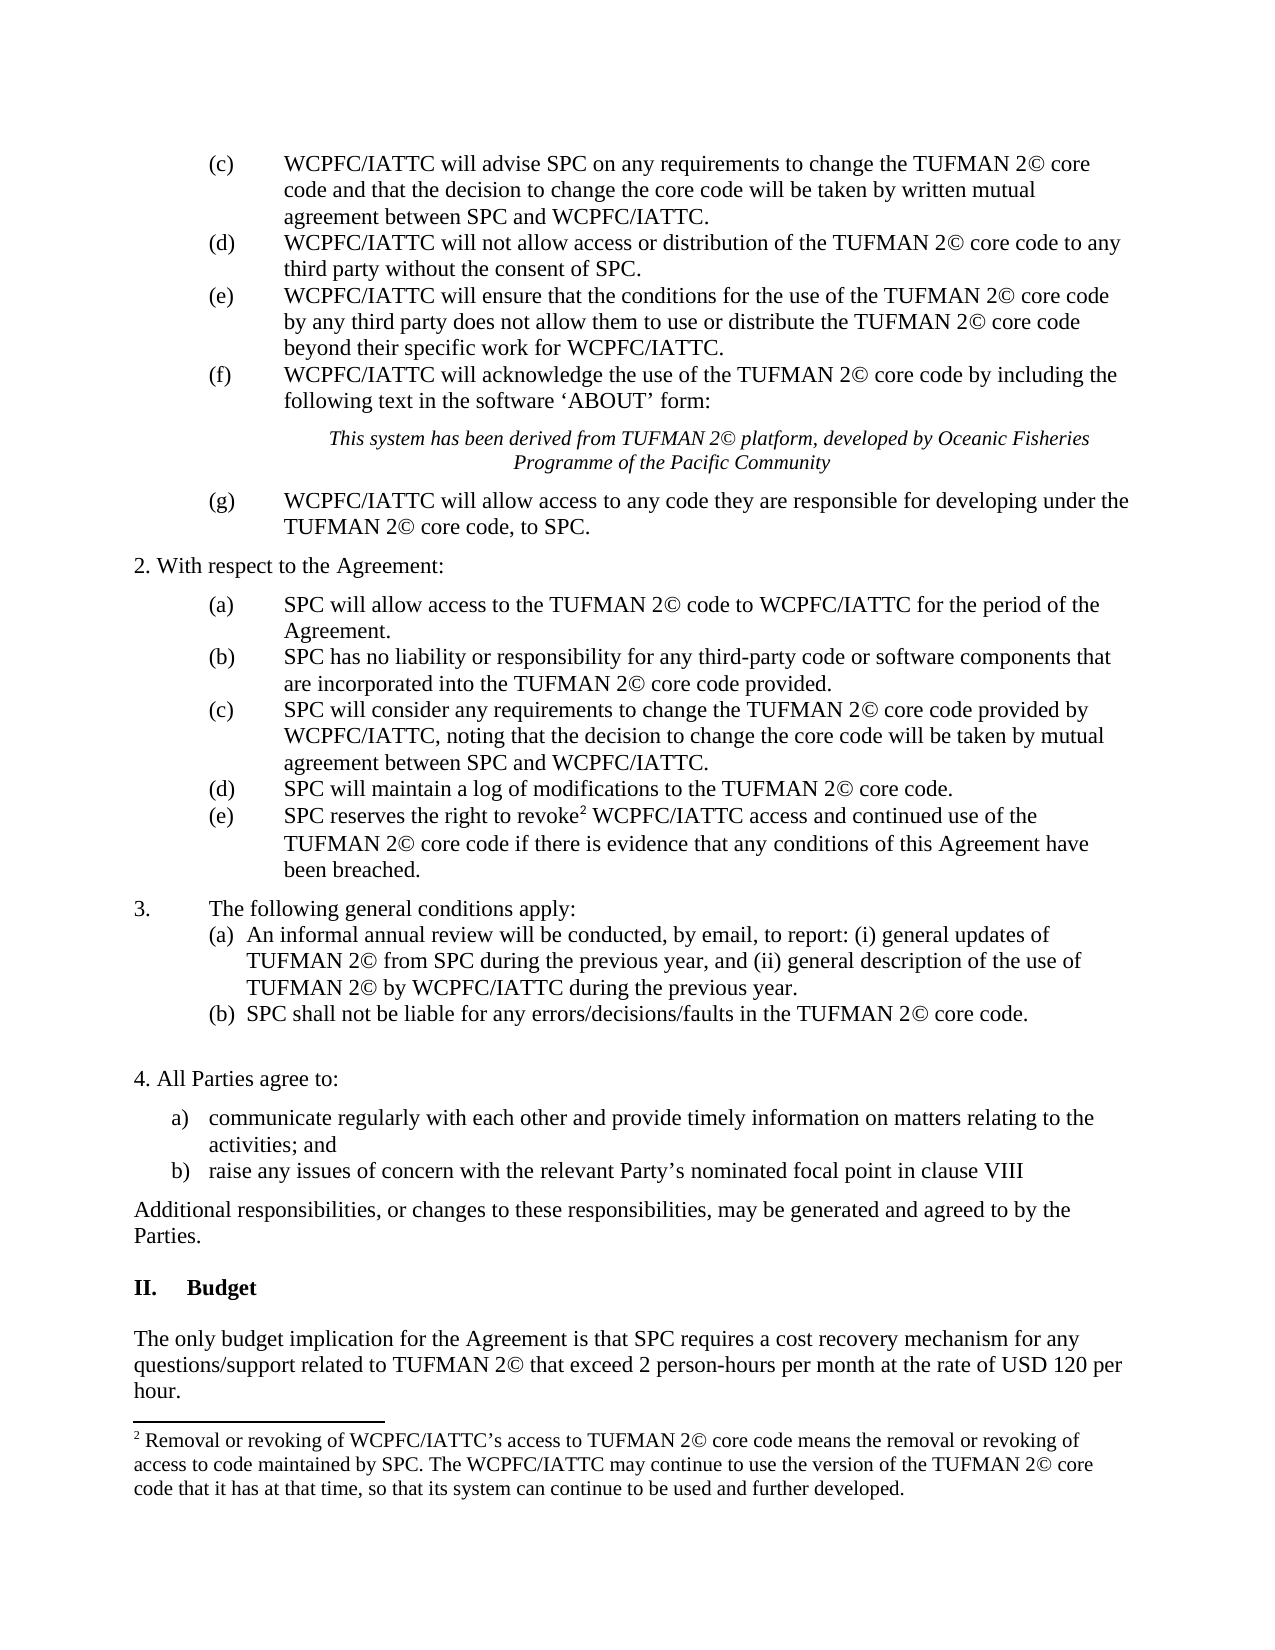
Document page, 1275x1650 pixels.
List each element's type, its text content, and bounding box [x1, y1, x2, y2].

list SPC will consider any requirements to change the TUFMAN 2© core code provided by WCPFC/IATTC, noting that the decision to change the core code will be taken by mutual agreement between SPC and WCPFC/IATTC. [208, 696, 1137, 775]
text Additional responsibilities, or changes to these responsibilities, may be generated and agreed to by the Parties. [133, 1196, 1137, 1248]
text 4. All Parties agree to: [133, 1065, 1137, 1092]
list SPC has no liability or responsibility for any third-party code or software components that are incorporated into the TUFMAN 2© core code provided. [208, 643, 1137, 696]
list raise any issues of concern with the relevant Party’s nominated focal point in clause VIII [171, 1157, 1137, 1183]
list communicate regularly with each other and provide timely information on matters relating to the activities; and [171, 1104, 1137, 1157]
list SPC will maintain a log of modifications to the TUFMAN 2© core code. [208, 775, 1137, 802]
list An informal annual review will be conducted, by email, to report: (i) general updates of TUFMAN 2© from SPC during the previous year, and (ii) general description of the use of TUFMAN 2© by WCPFC/IATTC during the previous year. [208, 921, 1137, 1000]
list SPC shall not be liable for any errors/decisions/faults in the TUFMAN 2© core code. [208, 1000, 1137, 1027]
list WCPFC/IATTC will not allow access or distribution of the TUFMAN 2© core code to any third party without the consent of SPC. [208, 229, 1137, 282]
list SPC will allow access to the TUFMAN 2© code to WCPFC/IATTC for the period of the Agreement. [208, 591, 1137, 643]
list WCPFC/IATTC will acknowledge the use of the TUFMAN 2© core code by including the following text in the software ‘ABOUT’ form: [208, 361, 1137, 413]
list SPC reserves the right to revoke WCPFC/IATTC access and continued use of the TUFMAN 2© core code if there is evidence that any conditions of this Agreement have been breached. [208, 802, 1137, 882]
list WCPFC/IATTC will advise SPC on any requirements to change the TUFMAN 2© core code and that the decision to change the core code will be taken by written mutual agreement between SPC and WCPFC/IATTC. [208, 150, 1137, 229]
list The following general conditions apply: [133, 895, 1137, 921]
subtitle Budget [133, 1273, 1137, 1300]
text This system has been derived from TUFMAN 2© platform, developed by Oceanic Fisheries Programme of the Pacific Community [208, 426, 1137, 474]
list WCPFC/IATTC will ensure that the conditions for the use of the TUFMAN 2© core code by any third party does not allow them to use or distribute the TUFMAN 2© core code beyond their specific work for WCPFC/IATTC. [208, 282, 1137, 361]
text 2. With respect to the Agreement: [133, 552, 1137, 578]
text The only budget implication for the Agreement is that SPC requires a cost recovery mechanism for any questions/support related to TUFMAN 2© that exceed 2 person-hours per month at the rate of USD 120 per hour. [133, 1325, 1137, 1404]
list WCPFC/IATTC will allow access to any code they are responsible for developing under the TUFMAN 2© core code, to SPC. [208, 487, 1137, 539]
